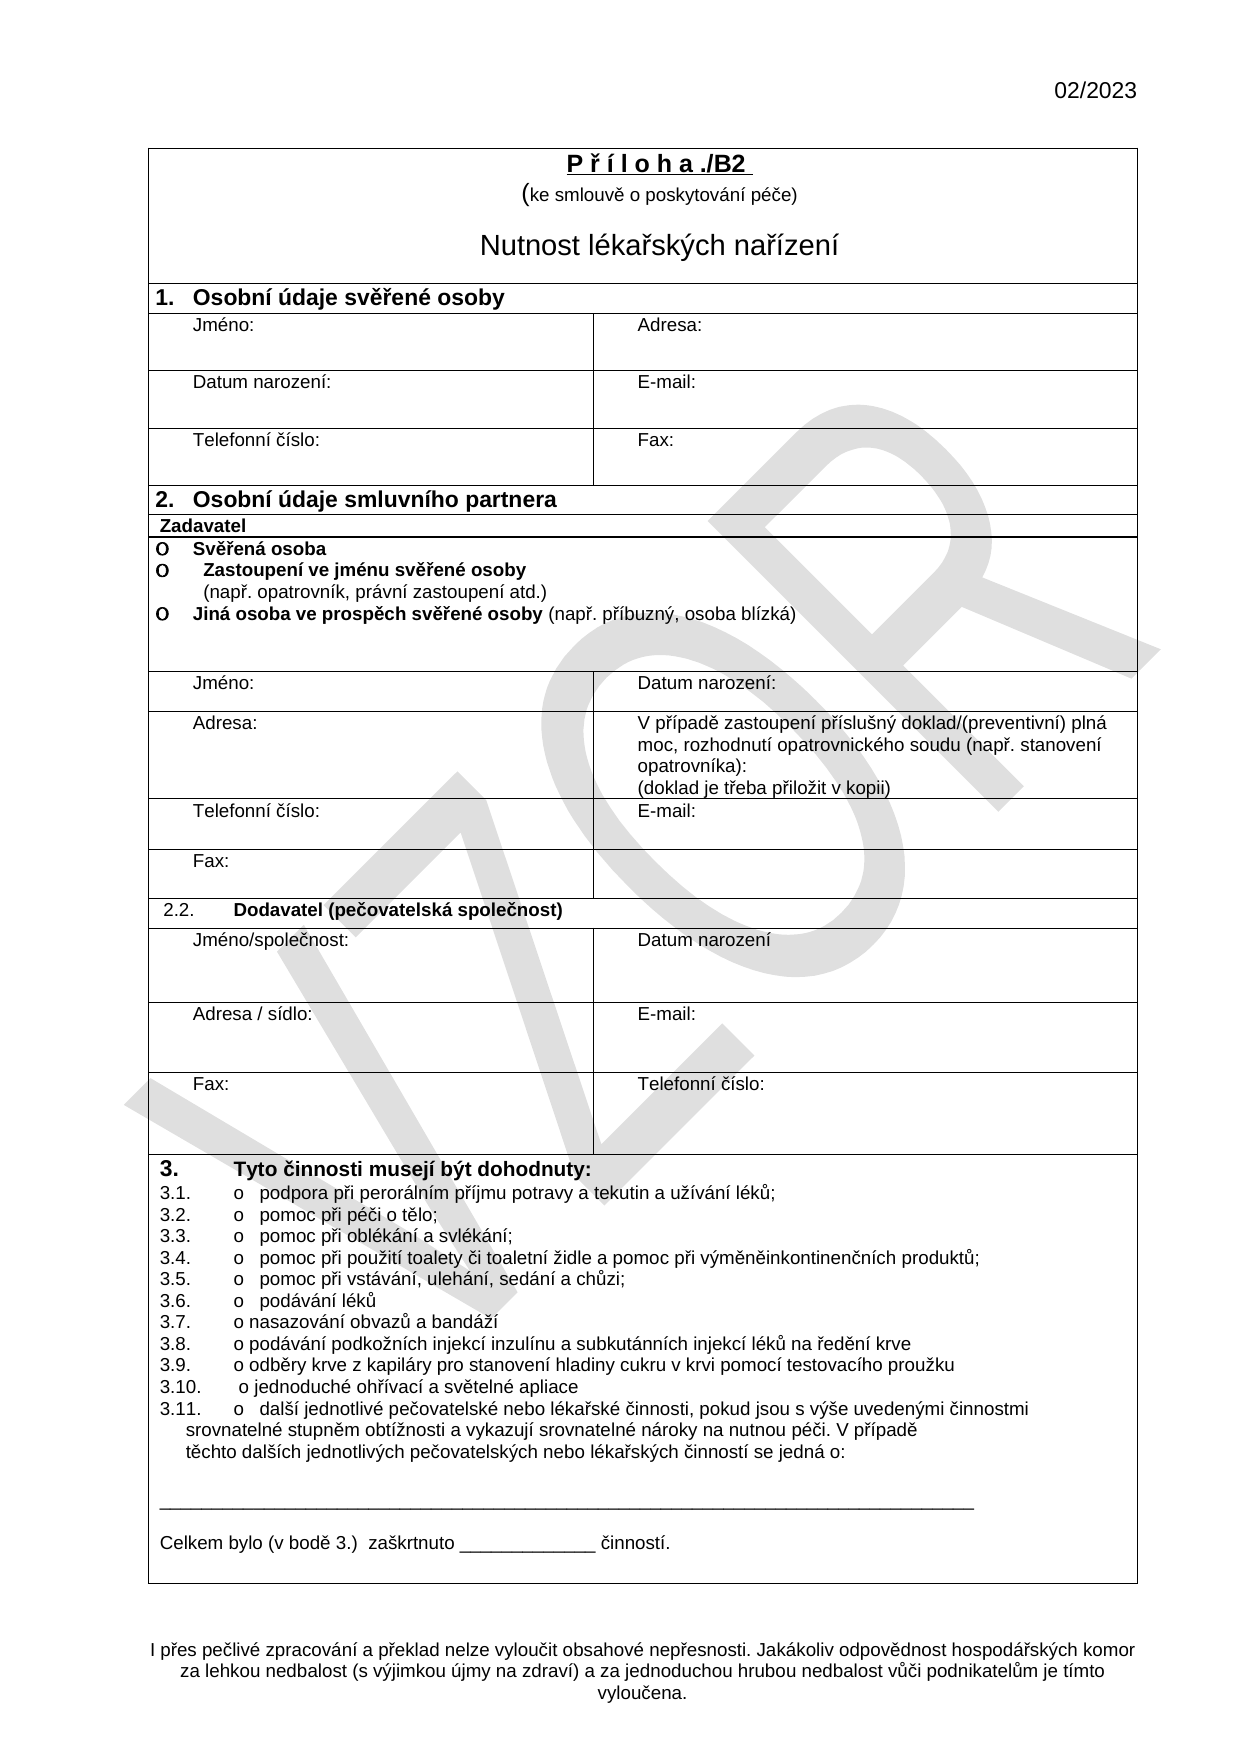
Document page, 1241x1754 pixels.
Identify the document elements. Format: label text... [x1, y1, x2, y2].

table_cell E-mail: [594, 1003, 1137, 1072]
table_cell Jméno: [149, 672, 593, 711]
table_cell Osobní údaje svěřené osoby [149, 284, 1137, 313]
table_cell Tyto činnosti musejí být dohodnuty: o podpora při perorálním příjmu potravy a tekutin a užívání léků; o pomoc při péči o tělo; o pomoc při oblékání a svlékání; o pomoc při použití toalety či toaletní židle a pomoc při výměněinkontinenčních produktů; o pomoc při vstávání, ulehání, sedání a chůzi; o podávání léků o nasazování obvazů a bandáží o podávání podkožních injekcí inzulínu a subkutánních injekcí léků na ředění krve o odběry krve z kapiláry pro stanovení hladiny cukru v krvi pomocí testovacího proužku o jednoduché ohřívací a světelné apliace o další jednotlivé pečovatelské nebo lékařské činnosti, pokud jsou s výše uvedenými činnostmi srovnatelné stupněm obtížnosti a vykazují srovnatelné nároky na nutnou péči. V případě těchto dalších jednotlivých pečovatelských nebo lékařských činností se jedná o: ______________________________________________________________________________ Celkem bylo (v bodě 3.) zaškrtnuto _____________ činností. [149, 1155, 1137, 1582]
table_cell Adresa: [149, 712, 593, 798]
table_cell E-mail: [594, 799, 1137, 848]
table_cell Fax: [149, 1073, 593, 1154]
table_cell Svěřená osoba Zastoupení ve jménu svěřené osoby (např. opatrovník, právní zastoupení atd.) Jiná osoba ve prospěch svěřené osoby (např. příbuzný, osoba blízká) [149, 538, 1137, 671]
table_cell Jméno/společnost: [149, 929, 593, 1002]
table_cell Dodavatel (pečovatelská společnost) [149, 899, 1137, 928]
table_cell Fax: [149, 850, 593, 898]
table_cell Datum narození: [149, 371, 593, 428]
table_cell Adresa: [594, 314, 1137, 370]
table_cell Adresa / sídlo: [149, 1003, 593, 1072]
table_cell Zadavatel [149, 515, 1137, 536]
table_cell E-mail: [594, 371, 1137, 428]
table_cell Osobní údaje smluvního partnera [149, 486, 1137, 514]
table_cell Datum narození: [594, 672, 1137, 711]
table_cell Telefonní číslo: [594, 1073, 1137, 1154]
table_cell Jméno: [149, 314, 593, 370]
table_cell Datum narození [594, 929, 1137, 1002]
table_cell Telefonní číslo: [149, 429, 593, 485]
table_cell Fax: [594, 429, 1137, 485]
table_cell Telefonní číslo: [149, 799, 593, 848]
table_header P ř í l o h a ./B2 (ke smlouvě o poskytování péče) Nutnost lékařských nařízení [149, 149, 1137, 283]
table_cell V případě zastoupení příslušný doklad/(preventivní) plná moc, rozhodnutí opatrovnického soudu (např. stanovení opatrovníka): (doklad je třeba přiložit v kopii) [594, 712, 1137, 798]
table_cell [594, 850, 1137, 898]
